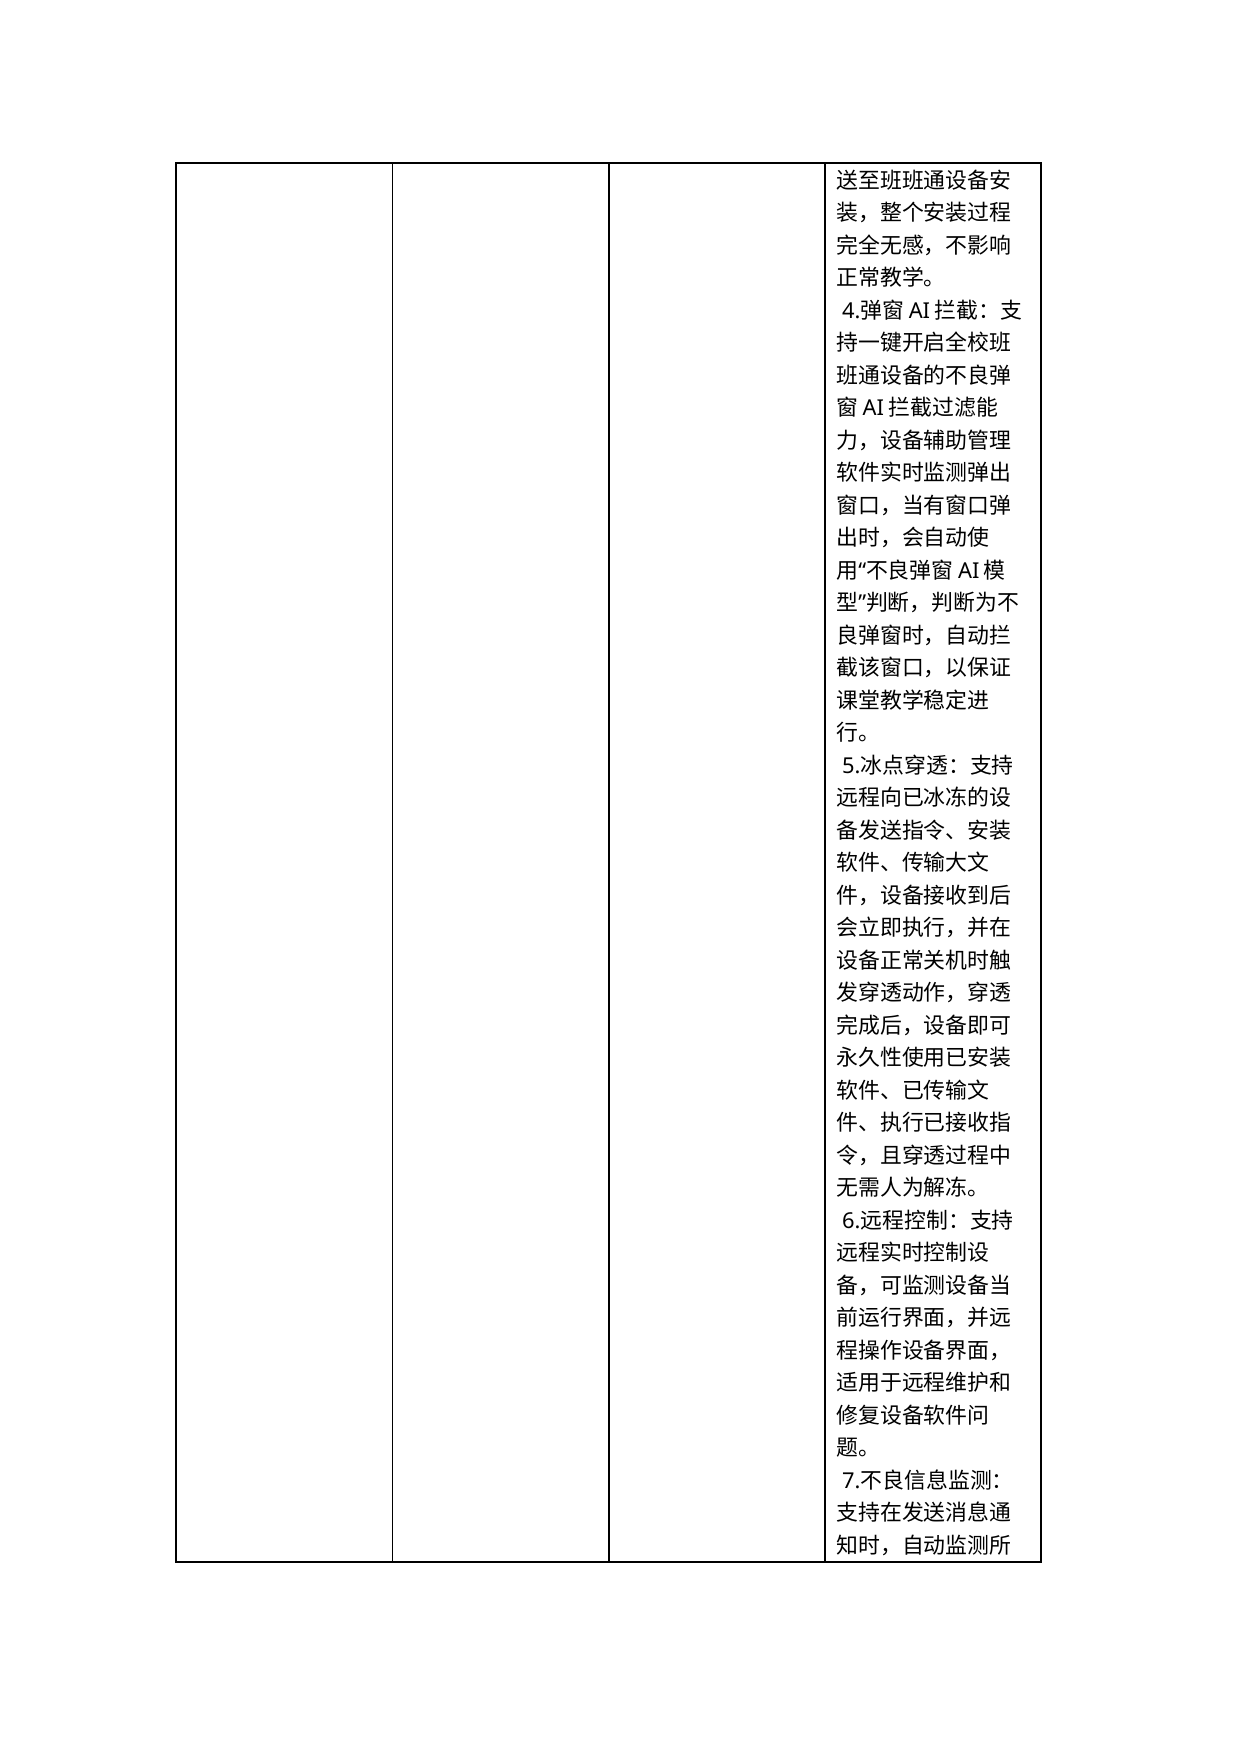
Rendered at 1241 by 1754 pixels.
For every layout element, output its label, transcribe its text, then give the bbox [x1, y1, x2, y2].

table_cell 6 [393, 164, 608, 1561]
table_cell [610, 164, 824, 1561]
table_cell [177, 164, 392, 1561]
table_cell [826, 164, 1040, 1561]
